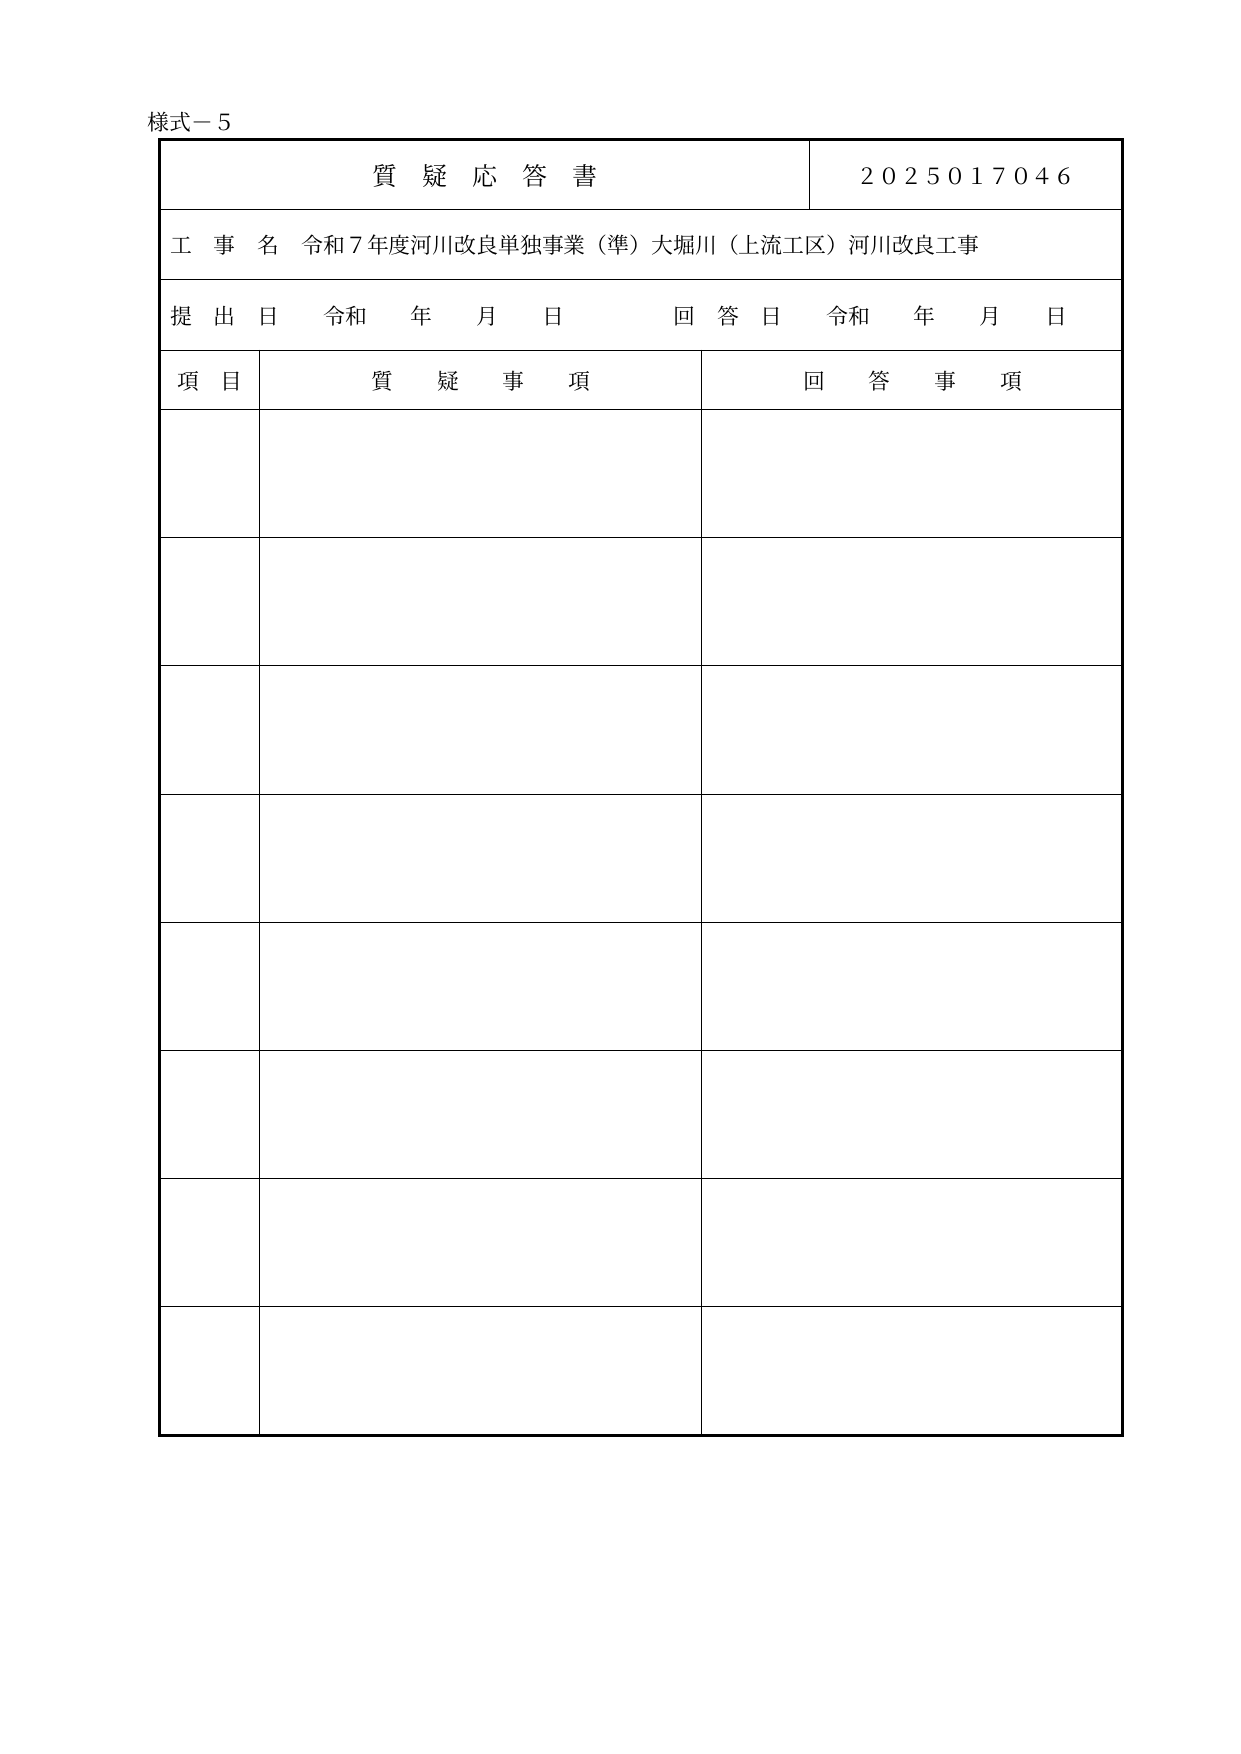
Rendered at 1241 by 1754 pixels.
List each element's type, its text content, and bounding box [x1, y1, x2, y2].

table_cell [260, 410, 701, 537]
table_cell [702, 410, 1121, 537]
table_cell [161, 1051, 259, 1178]
table_cell [702, 1051, 1121, 1178]
table_cell [161, 1179, 259, 1306]
table_cell [260, 1179, 701, 1306]
table_cell [260, 538, 701, 665]
table_cell 工 事 名 令和７年度河川改良単独事業（準）大堀川（上流工区）河川改良工事 [161, 210, 1121, 279]
table_cell [161, 923, 259, 1050]
table_cell 項 目 [161, 351, 259, 409]
table_cell [702, 923, 1121, 1050]
text 様式－５ [148, 104, 1092, 138]
table_cell [702, 666, 1121, 793]
table_cell [702, 1179, 1121, 1306]
table_cell [161, 410, 259, 537]
table_cell [161, 795, 259, 922]
table_cell [161, 1307, 259, 1434]
table_cell [260, 1051, 701, 1178]
table_cell [260, 666, 701, 793]
table_cell [161, 666, 259, 793]
table_cell [260, 795, 701, 922]
table_cell 質 疑 事 項 [260, 351, 701, 409]
table_cell [260, 923, 701, 1050]
table_cell 提 出 日 令和 年 月 日 回 答 日 令和 年 月 日 [161, 280, 1121, 349]
table_cell [161, 538, 259, 665]
table_header ２０２５０１７０４６ [810, 141, 1121, 209]
table_cell [702, 795, 1121, 922]
table_cell 回 答 事 項 [702, 351, 1121, 409]
table_header 質 疑 応 答 書 [161, 141, 809, 209]
table_cell [702, 538, 1121, 665]
table_cell [260, 1307, 701, 1434]
table_cell [702, 1307, 1121, 1434]
